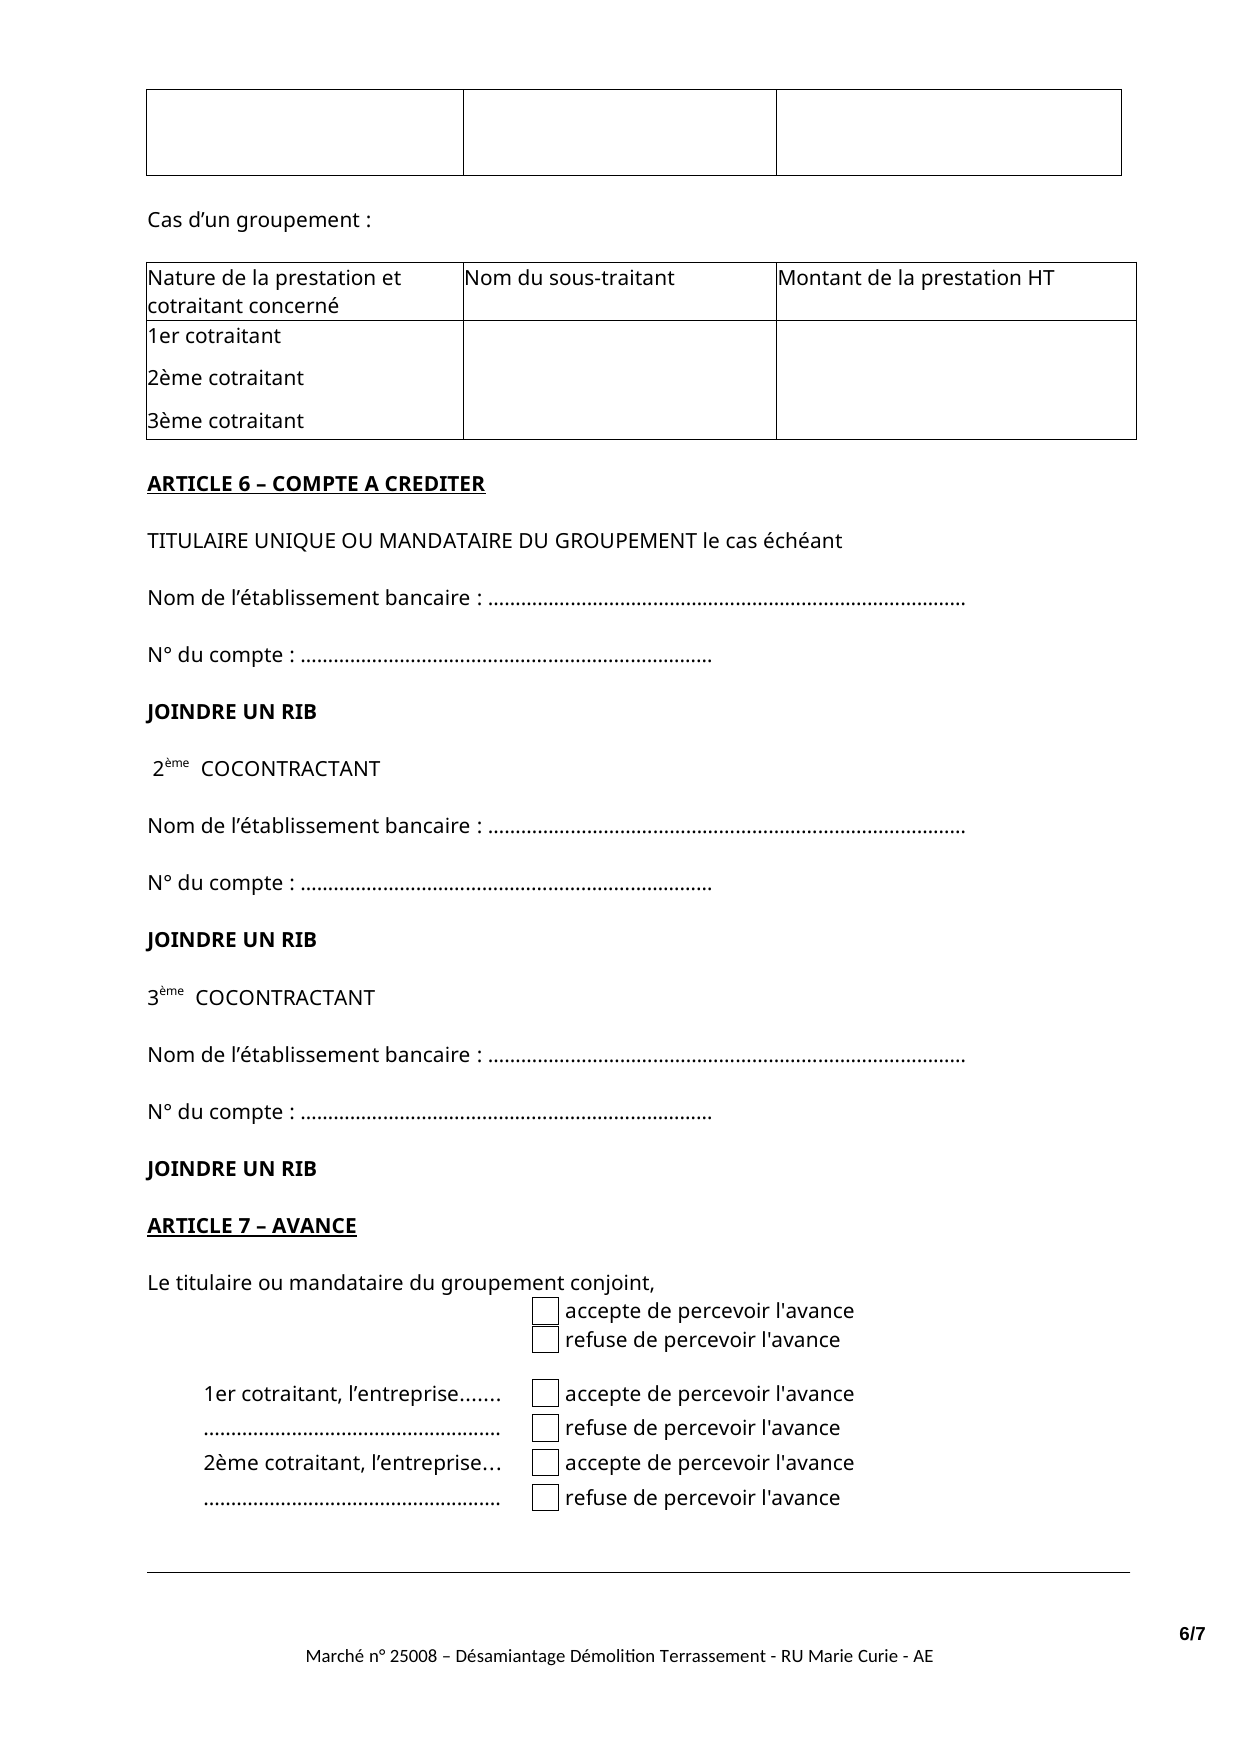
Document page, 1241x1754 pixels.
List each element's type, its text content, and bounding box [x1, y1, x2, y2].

text N° du compte : ………………………………………………………………… [147, 868, 1130, 897]
text refuse de percevoir l'avance [203, 1483, 1096, 1511]
table_header Nature de la prestation et cotraitant concerné [147, 263, 463, 320]
table_cell [464, 321, 776, 439]
text JOINDRE UN RIB [147, 925, 1130, 954]
table_cell [147, 90, 463, 175]
table_cell 1er cotraitant 2ème cotraitant 3ème cotraitant [147, 321, 463, 439]
text Nom de l’établissement bancaire : …………………………………………………………………………… [147, 583, 1130, 611]
text 3ème COCONTRACTANT [147, 982, 1130, 1011]
text ARTICLE 7 – AVANCE [147, 1211, 1130, 1239]
text refuse de percevoir l'avance [203, 1413, 1096, 1442]
table_header Nom du sous-traitant [464, 263, 776, 320]
text TITULAIRE UNIQUE OU MANDATAIRE DU GROUPEMENT le cas échéant [147, 526, 1130, 554]
text N° du compte : ………………………………………………………………… [147, 640, 1130, 668]
text refuse de percevoir l'avance [203, 1325, 1096, 1353]
table_cell [777, 90, 1121, 175]
text Cas d’un groupement : [147, 204, 1131, 233]
table_cell [464, 90, 776, 175]
table_header Montant de la prestation HT [777, 263, 1136, 320]
text Nom de l’établissement bancaire : …………………………………………………………………………… [147, 811, 1130, 840]
text 1er cotraitant, l’entreprise accepte de percevoir l'avance [203, 1378, 1096, 1407]
text N° du compte : ………………………………………………………………… [147, 1097, 1130, 1125]
text JOINDRE UN RIB [147, 697, 1130, 726]
text 2ème cotraitant, l’entreprise accepte de percevoir l'avance [203, 1448, 1096, 1477]
text accepte de percevoir l'avance [147, 1296, 1093, 1325]
table_cell [777, 321, 1136, 439]
text ARTICLE 6 – COMPTE A CREDITER [147, 469, 1130, 497]
text Nom de l’établissement bancaire : …………………………………………………………………………… [147, 1039, 1130, 1068]
text JOINDRE UN RIB [147, 1154, 1130, 1182]
text 2ème COCONTRACTANT [147, 754, 1130, 783]
text Le titulaire ou mandataire du groupement conjoint, [147, 1268, 1093, 1296]
